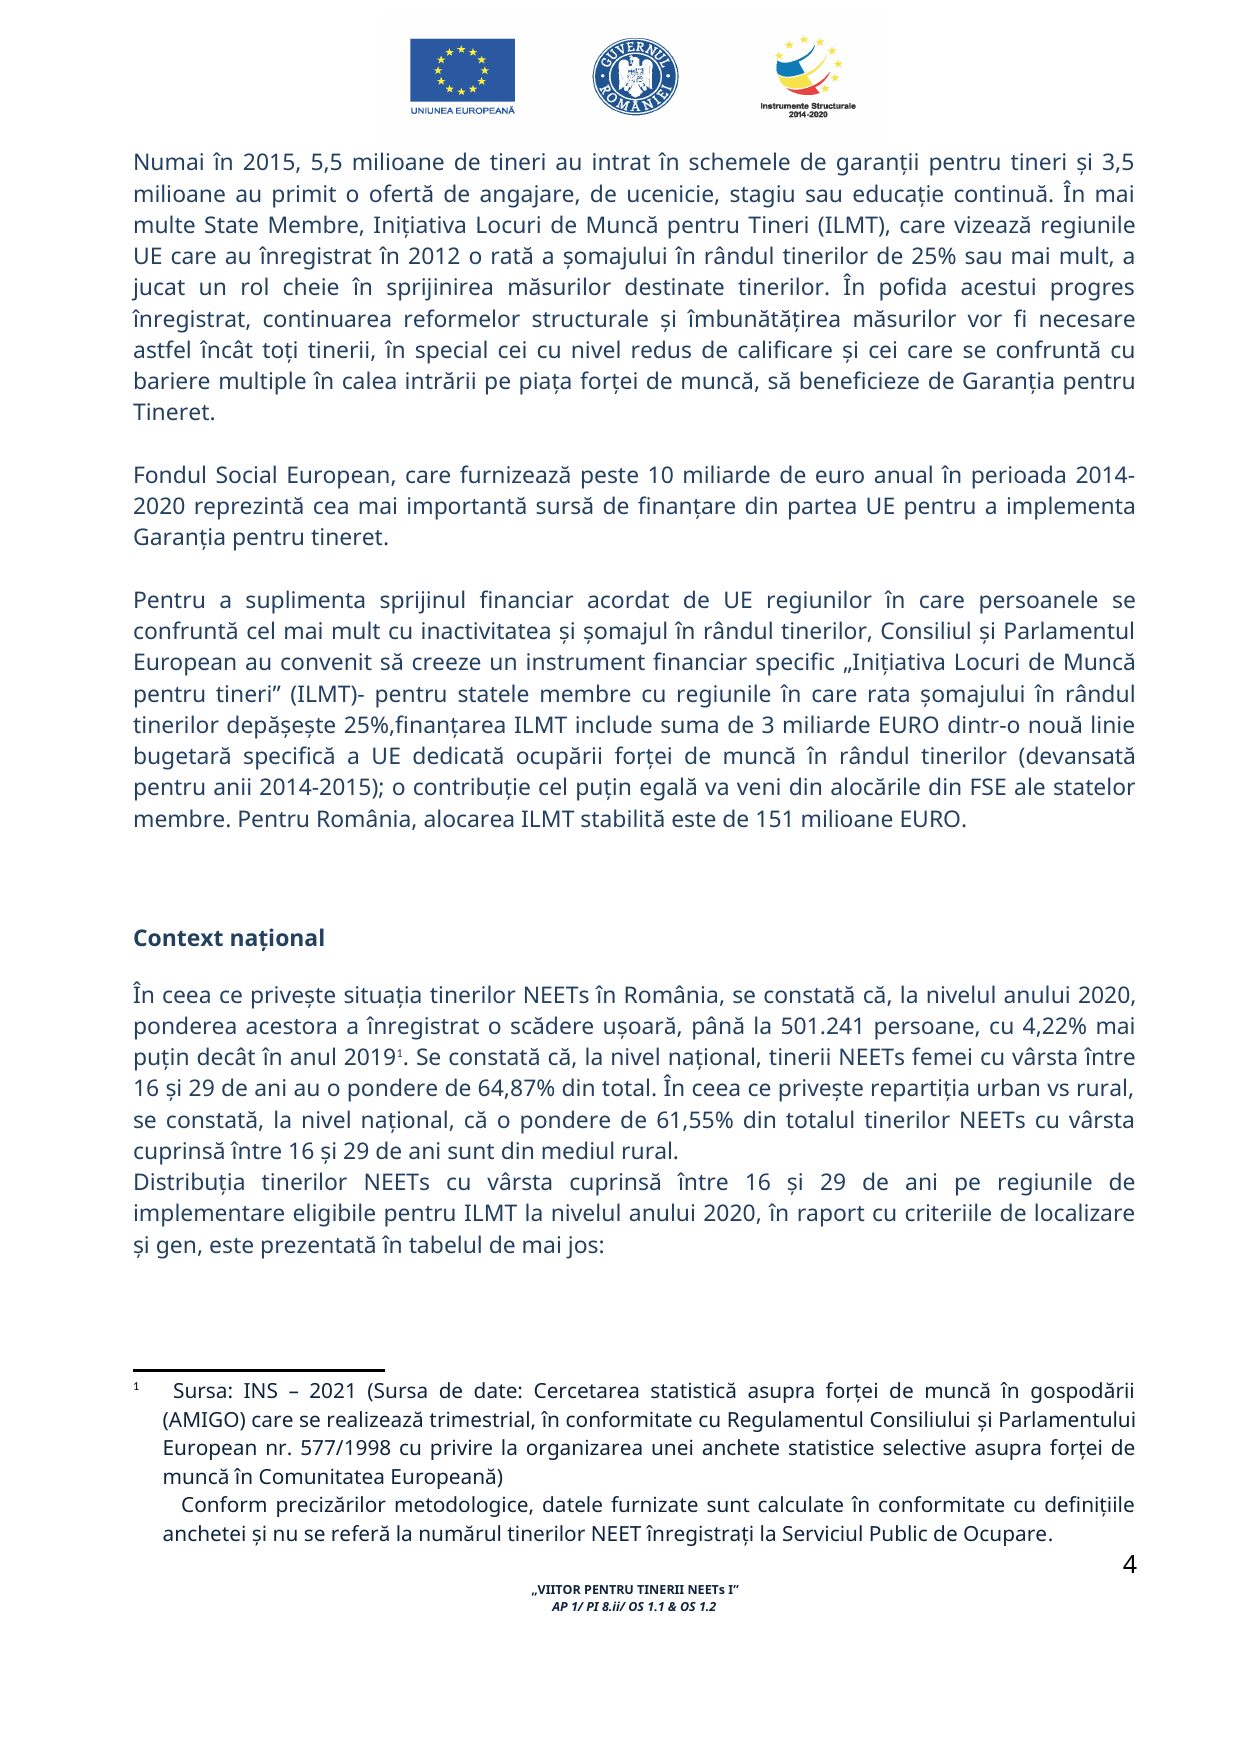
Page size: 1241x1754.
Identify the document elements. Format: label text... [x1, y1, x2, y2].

text Distribuția tinerilor NEETs cu vârsta cuprinsă între 16 și 29 de ani pe regiunile de implementare eligibile pentru ILMT la nivelul anului 2020, în raport cu criteriile de localizare și gen, este prezentată în tabelul de mai jos: [133, 1166, 1137, 1260]
text Numai în 2015, 5,5 milioane de tineri au intrat în schemele de garanții pentru tineri și 3,5 milioane au primit o ofertă de angajare, de ucenicie, stagiu sau educație continuă. În mai multe State Membre, Inițiativa Locuri de Muncă pentru Tineri (ILMT), care vizează regiunile UE care au înregistrat în 2012 o rată a șomajului în rândul tinerilor de 25% sau mai mult, a jucat un rol cheie în sprijinirea măsurilor destinate tinerilor. În pofida acestui progres înregistrat, continuarea reformelor structurale și îmbunătățirea măsurilor vor fi necesare astfel încât toți tinerii, în special cei cu nivel redus de calificare și cei care se confruntă cu bariere multiple în calea intrării pe piața forței de muncă, să beneficieze de Garanția pentru Tineret. [133, 146, 1137, 428]
text Context național [133, 922, 1137, 953]
picture [380, 14, 890, 147]
text Pentru a suplimenta sprijinul financiar acordat de UE regiunilor în care persoanele se confruntă cel mai mult cu inactivitatea și șomajul în rândul tinerilor, Consiliul și Parlamentul European au convenit să creeze un instrument financiar specific „Inițiativa Locuri de Muncă pentru tineri” (ILMT)- pentru statele membre cu regiunile în care rata șomajului în rândul tinerilor depășește 25%,finanțarea ILMT include suma de 3 miliarde EURO dintr-o nouă linie bugetară specifică a UE dedicată ocupării forței de muncă în rândul tinerilor (devansată pentru anii 2014-2015); o contribuție cel puțin egală va veni din alocările din FSE ale statelor membre. Pentru România, alocarea ILMT stabilită este de 151 milioane EURO. [133, 584, 1137, 834]
text Fondul Social European, care furnizează peste 10 miliarde de euro anual în perioada 2014-2020 reprezintă cea mai importantă sursă de finanțare din partea UE pentru a implementa Garanția pentru tineret. [133, 459, 1137, 553]
text În ceea ce privește situația tinerilor NEETs în România, se constată că, la nivelul anului 2020, ponderea acestora a înregistrat o scădere ușoară, până la 501.241 persoane, cu 4,22% mai puțin decât în anul 2019. Se constată că, la nivel național, tinerii NEETs femei cu vârsta între 16 și 29 de ani au o pondere de 64,87% din total. În ceea ce privește repartiția urban vs rural, se constată, la nivel național, că o pondere de 61,55% din totalul tinerilor NEETs cu vârsta cuprinsă între 16 și 29 de ani sunt din mediul rural. [133, 979, 1137, 1166]
